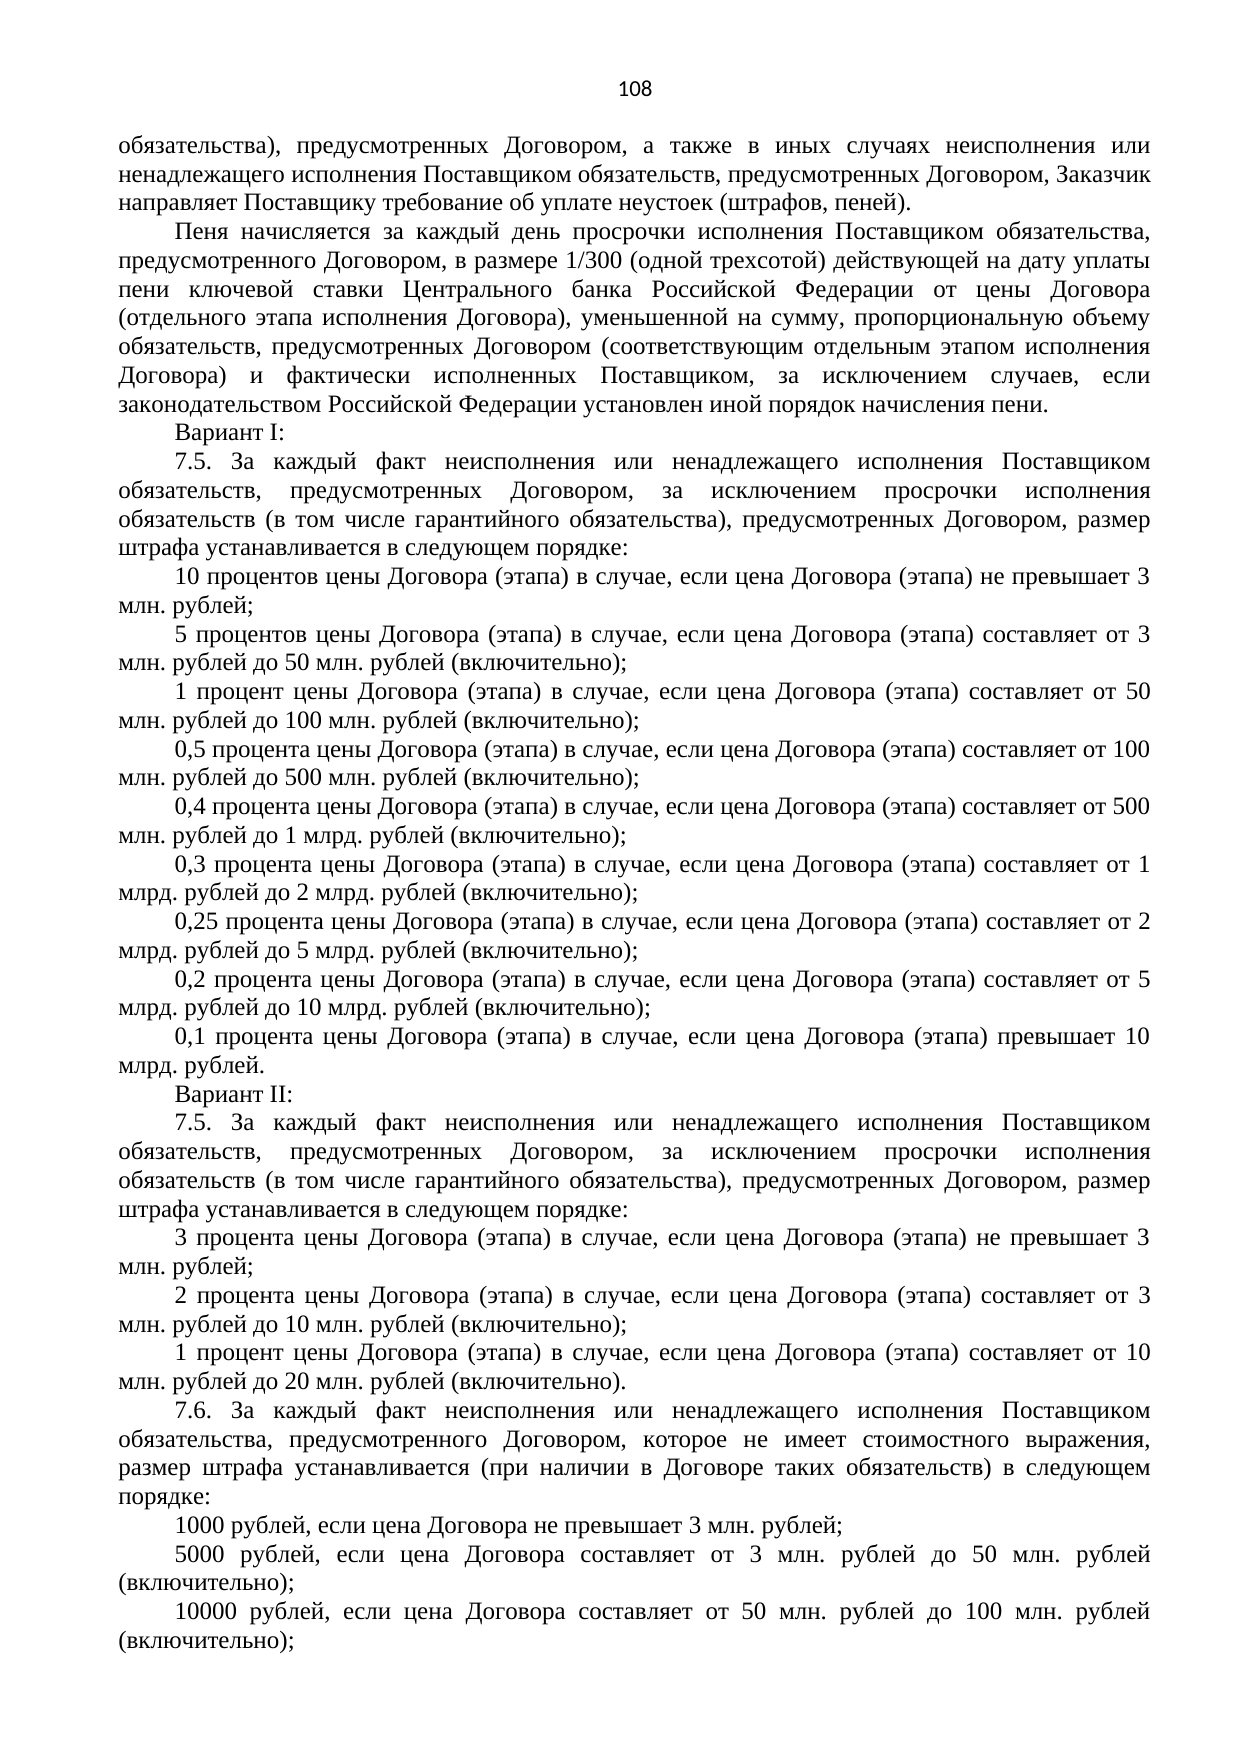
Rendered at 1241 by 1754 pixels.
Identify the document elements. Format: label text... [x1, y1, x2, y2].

text 7.5. За каждый факт неисполнения или ненадлежащего исполнения Поставщиком обязательств, предусмотренных Договором, за исключением просрочки исполнения обязательств (в том числе гарантийного обязательства), предусмотренных Договором, размер штрафа устанавливается в следующем порядке: [118, 446, 1152, 561]
text 0,5 процента цены Договора (этапа) в случае, если цена Договора (этапа) составляет от 100 млн. рублей до 500 млн. рублей (включительно); [118, 734, 1152, 791]
text 2 процента цены Договора (этапа) в случае, если цена Договора (этапа) составляет от 3 млн. рублей до 10 млн. рублей (включительно); [118, 1280, 1152, 1337]
text 0,4 процента цены Договора (этапа) в случае, если цена Договора (этапа) составляет от 500 млн. рублей до 1 млрд. рублей (включительно); [118, 791, 1152, 849]
text Пеня начисляется за каждый день просрочки исполнения Поставщиком обязательства, предусмотренного Договором, в размере 1/300 (одной трехсотой) действующей на дату уплаты пени ключевой ставки Центрального банка Российской Федерации от цены Договора (отдельного этапа исполнения Договора), уменьшенной на сумму, пропорциональную объему обязательств, предусмотренных Договором (соответствующим отдельным этапом исполнения Договора) и фактически исполненных Поставщиком, за исключением случаев, если законодательством Российской Федерации установлен иной порядок начисления пени. [118, 216, 1152, 417]
text Вариант II: [118, 1079, 1152, 1107]
text 1 процент цены Договора (этапа) в случае, если цена Договора (этапа) составляет от 50 млн. рублей до 100 млн. рублей (включительно); [118, 676, 1152, 734]
text 0,1 процента цены Договора (этапа) в случае, если цена Договора (этапа) превышает 10 млрд. рублей. [118, 1021, 1152, 1079]
text Вариант I: [118, 417, 1152, 446]
text 5000 рублей, если цена Договора составляет от 3 млн. рублей до 50 млн. рублей (включительно); [118, 1539, 1152, 1596]
text 0,3 процента цены Договора (этапа) в случае, если цена Договора (этапа) составляет от 1 млрд. рублей до 2 млрд. рублей (включительно); [118, 849, 1152, 906]
text 0,25 процента цены Договора (этапа) в случае, если цена Договора (этапа) составляет от 2 млрд. рублей до 5 млрд. рублей (включительно); [118, 906, 1152, 964]
text 1 процент цены Договора (этапа) в случае, если цена Договора (этапа) составляет от 10 млн. рублей до 20 млн. рублей (включительно). [118, 1337, 1152, 1395]
text 5 процентов цены Договора (этапа) в случае, если цена Договора (этапа) составляет от 3 млн. рублей до 50 млн. рублей (включительно); [118, 619, 1152, 676]
text 7.6. За каждый факт неисполнения или ненадлежащего исполнения Поставщиком обязательства, предусмотренного Договором, которое не имеет стоимостного выражения, размер штрафа устанавливается (при наличии в Договоре таких обязательств) в следующем порядке: [118, 1395, 1152, 1510]
text 0,2 процента цены Договора (этапа) в случае, если цена Договора (этапа) составляет от 5 млрд. рублей до 10 млрд. рублей (включительно); [118, 964, 1152, 1021]
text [118, 130, 1152, 216]
text 1000 рублей, если цена Договора не превышает 3 млн. рублей; [118, 1510, 1152, 1539]
text 7.5. За каждый факт неисполнения или ненадлежащего исполнения Поставщиком обязательств, предусмотренных Договором, за исключением просрочки исполнения обязательств (в том числе гарантийного обязательства), предусмотренных Договором, размер штрафа устанавливается в следующем порядке: [118, 1107, 1152, 1222]
text 10 процентов цены Договора (этапа) в случае, если цена Договора (этапа) не превышает 3 млн. рублей; [118, 561, 1152, 619]
text 3 процента цены Договора (этапа) в случае, если цена Договора (этапа) не превышает 3 млн. рублей; [118, 1222, 1152, 1280]
text 10000 рублей, если цена Договора составляет от 50 млн. рублей до 100 млн. рублей (включительно); [118, 1596, 1152, 1654]
